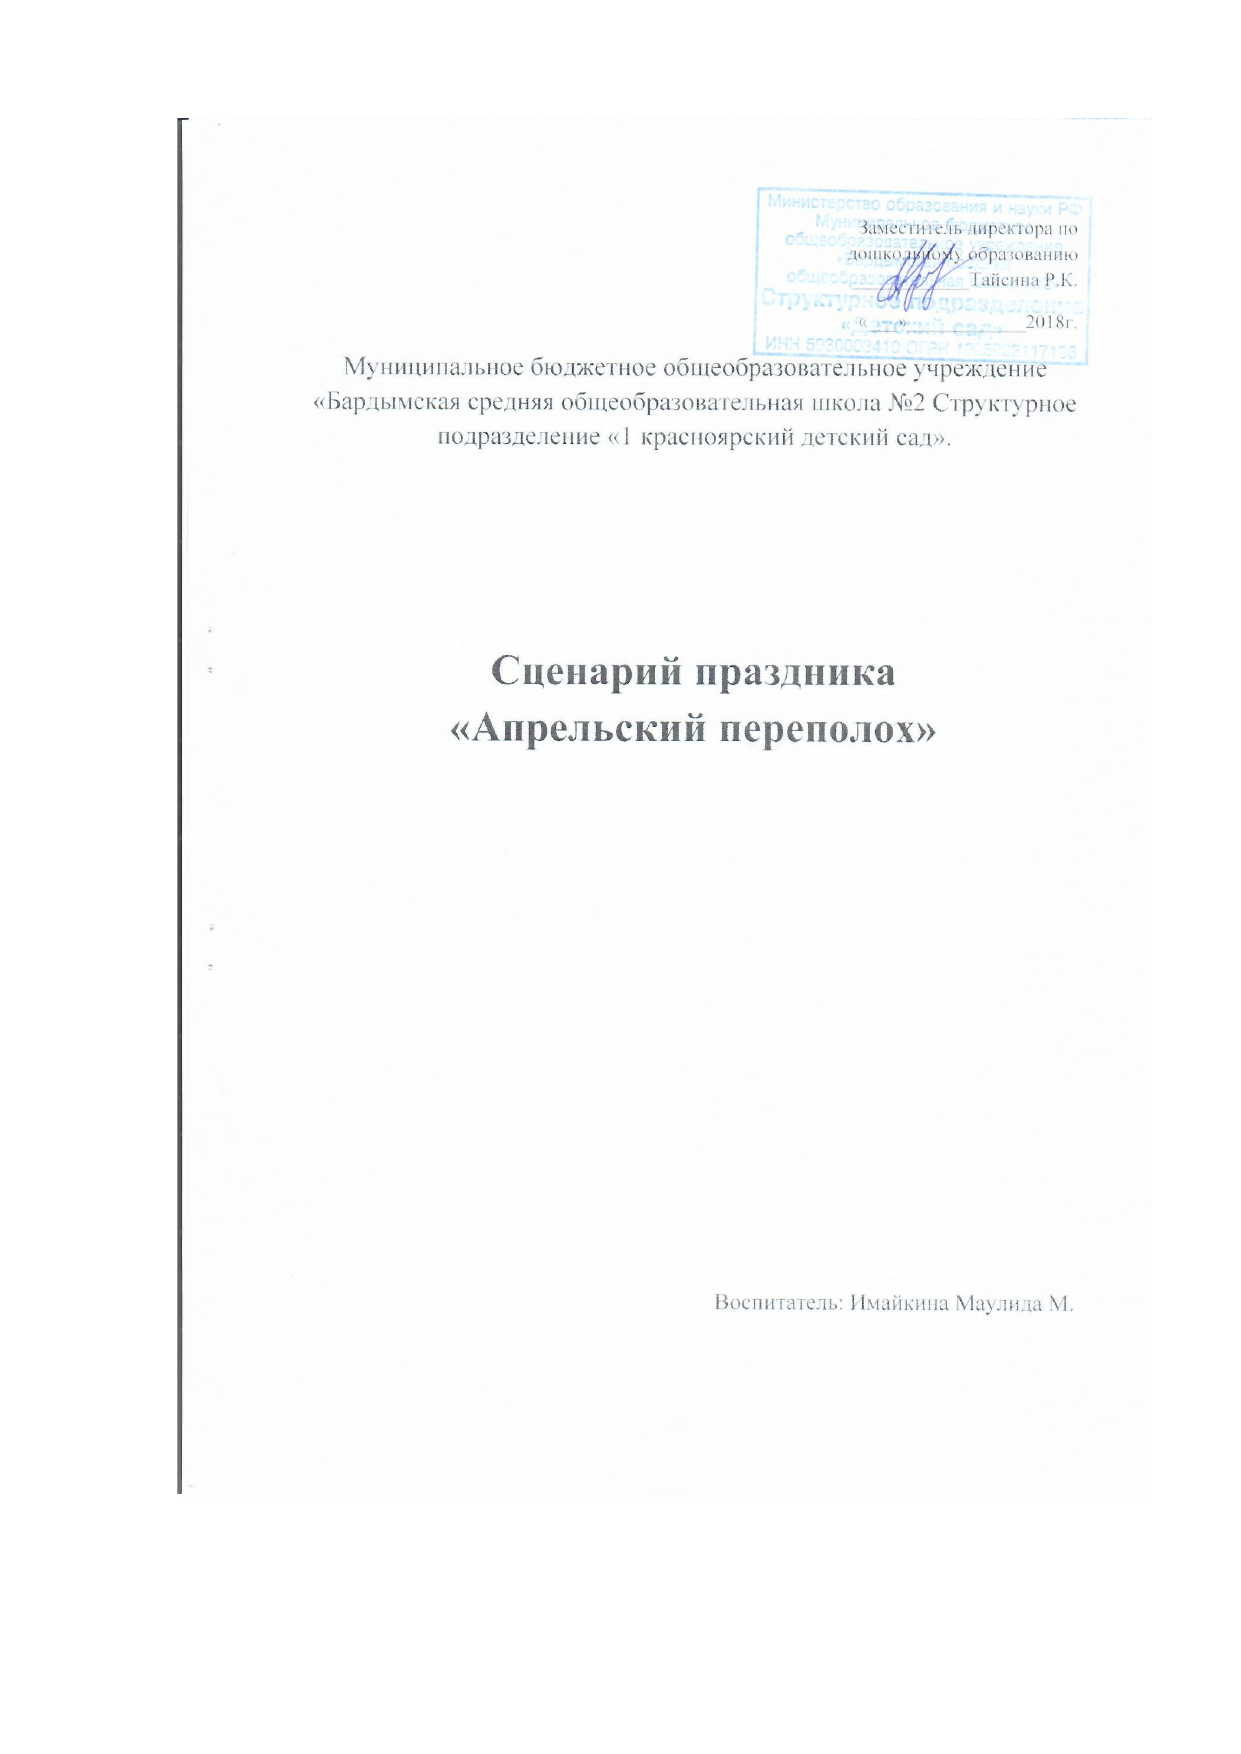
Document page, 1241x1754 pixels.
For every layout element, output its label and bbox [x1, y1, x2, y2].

picture [177, 118, 1152, 1497]
